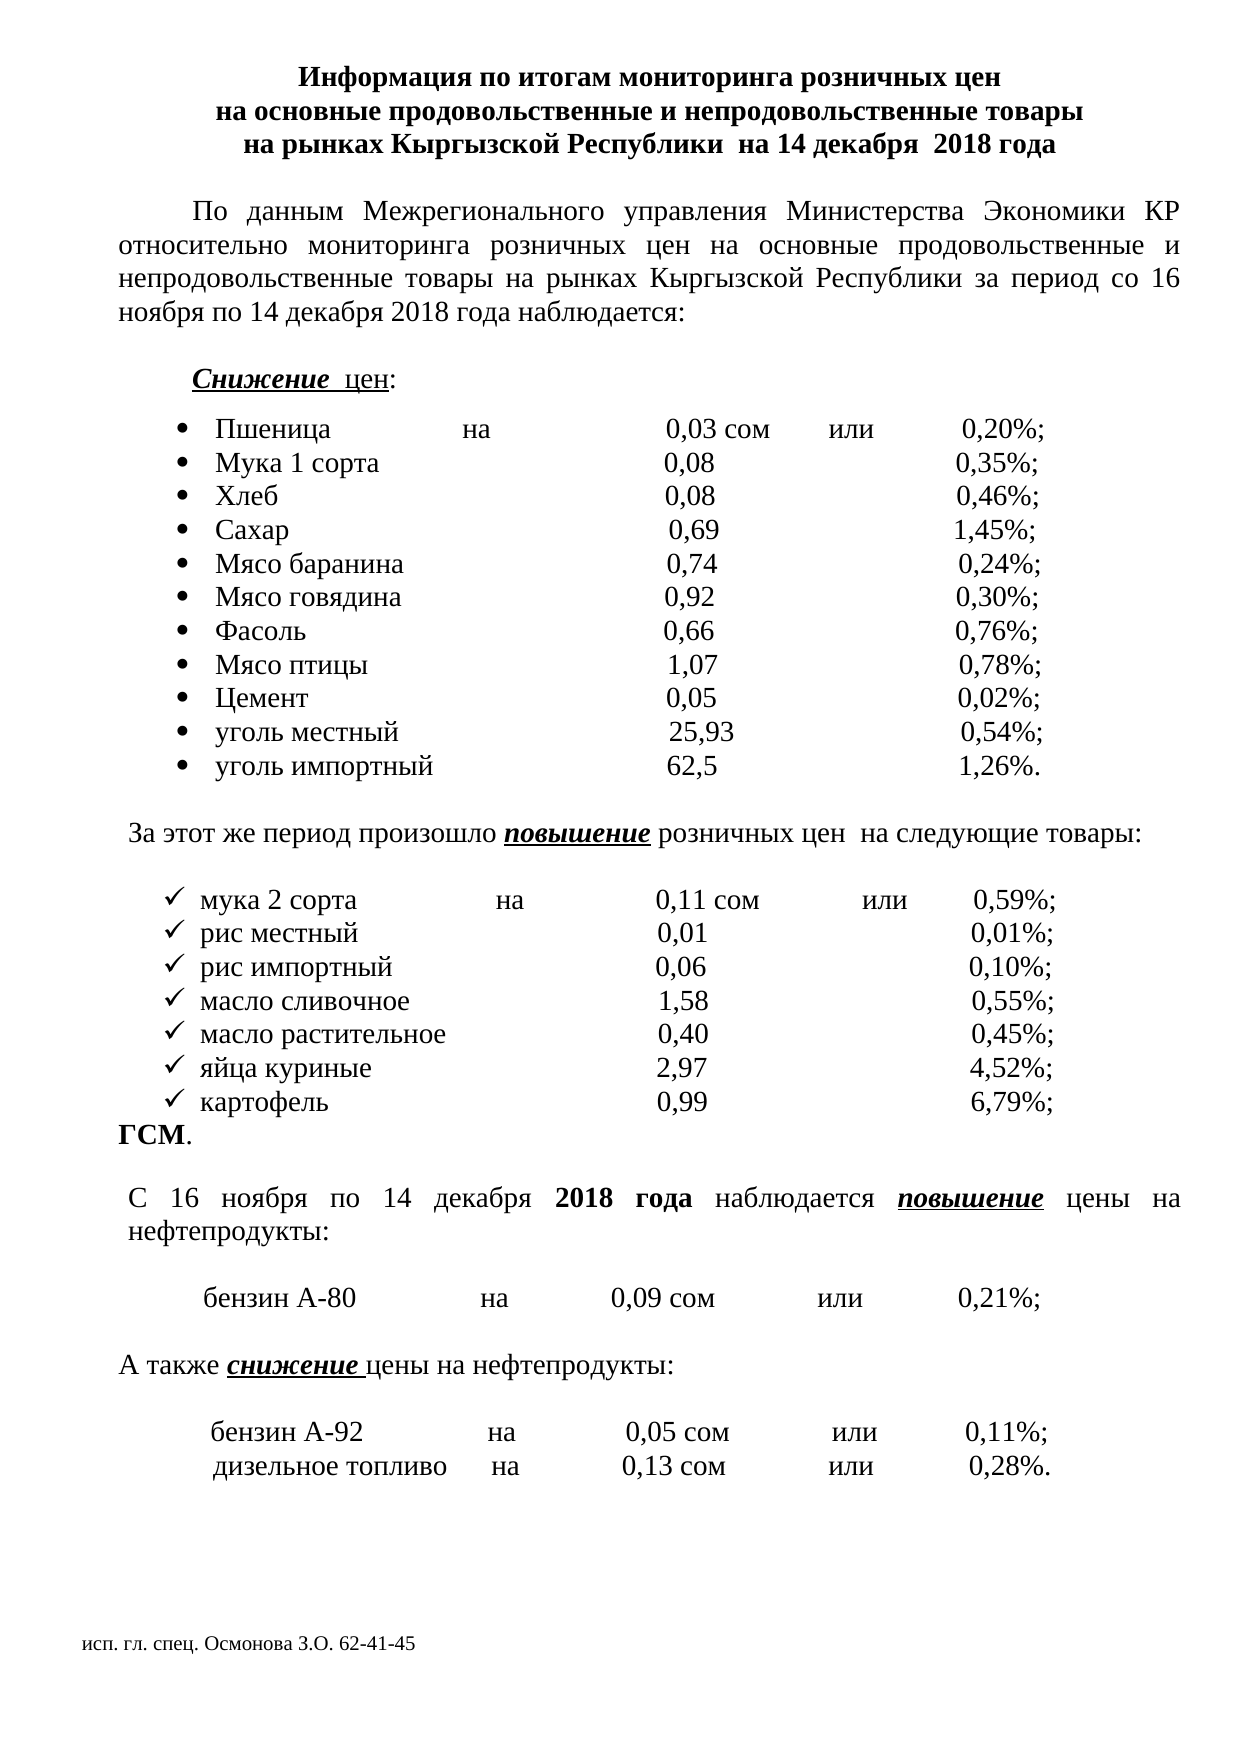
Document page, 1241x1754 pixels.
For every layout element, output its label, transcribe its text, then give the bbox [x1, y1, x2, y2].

list Пшеница на 0,03 сом или 0,20%; [177, 411, 1181, 445]
list уголь местный 25,93 0,54%; [177, 714, 1181, 748]
text Снижение цен: [118, 361, 1181, 394]
list Цемент 0,05 0,02%; [177, 680, 1181, 714]
list Хлеб 0,08 0,46%; [177, 478, 1181, 512]
list яйца куриные 2,97 4,52%; [162, 1050, 1181, 1084]
list Мясо говядина 0,92 0,30%; [177, 579, 1181, 613]
list бензин А-80 на 0,09 сом или 0,21%; [203, 1280, 1181, 1314]
list Сахар 0,69 1,45%; [177, 512, 1181, 546]
table_header [59, 1582, 1211, 1678]
text С 16 ноября по 14 декабря 2018 года наблюдается повышение цены на нефтепродукты: [128, 1180, 1181, 1247]
text дизельное топливо на 0,13 сом или 0,28%. [118, 1448, 1181, 1482]
list рис местный 0,01 0,01%; [162, 916, 1181, 949]
list масло сливочное 1,58 0,55%; [162, 983, 1181, 1017]
text ГСМ. [118, 1117, 1181, 1151]
text А также снижение цены на нефтепродукты: [118, 1347, 1181, 1381]
text на рынках Кыргызской Республики на 14 декабря 2018 года [118, 126, 1181, 160]
text По данным Межрегионального управления Министерства Экономики КР относительно мониторинга розничных цен на основные продовольственные и непродовольственные товары на рынках Кыргызской Республики за период со 16 ноября по 14 декабря 2018 года наблюдается: [118, 193, 1181, 327]
list мука 2 сорта на 0,11 сом или 0,59%; [162, 882, 1181, 916]
list рис импортный 0,06 0,10%; [162, 949, 1181, 983]
list Фасоль 0,66 0,76%; [177, 613, 1181, 647]
list Мясо птицы 1,07 0,78%; [177, 647, 1181, 680]
text За этот же период произошло повышение розничных цен на следующие товары: [128, 815, 1181, 848]
list Мука 1 сорта 0,08 0,35%; [177, 445, 1181, 478]
list Мясо баранина 0,74 0,24%; [177, 546, 1181, 579]
text на основные продовольственные и непродовольственные товары [118, 93, 1181, 126]
list масло растительное 0,40 0,45%; [162, 1017, 1181, 1050]
list картофель 0,99 6,79%; [162, 1084, 1181, 1117]
list уголь импортный 62,5 1,26%. [177, 748, 1181, 781]
text Информация по итогам мониторинга розничных цен [118, 59, 1181, 93]
list бензин А-92 на 0,05 сом или 0,11%; [203, 1414, 1181, 1448]
